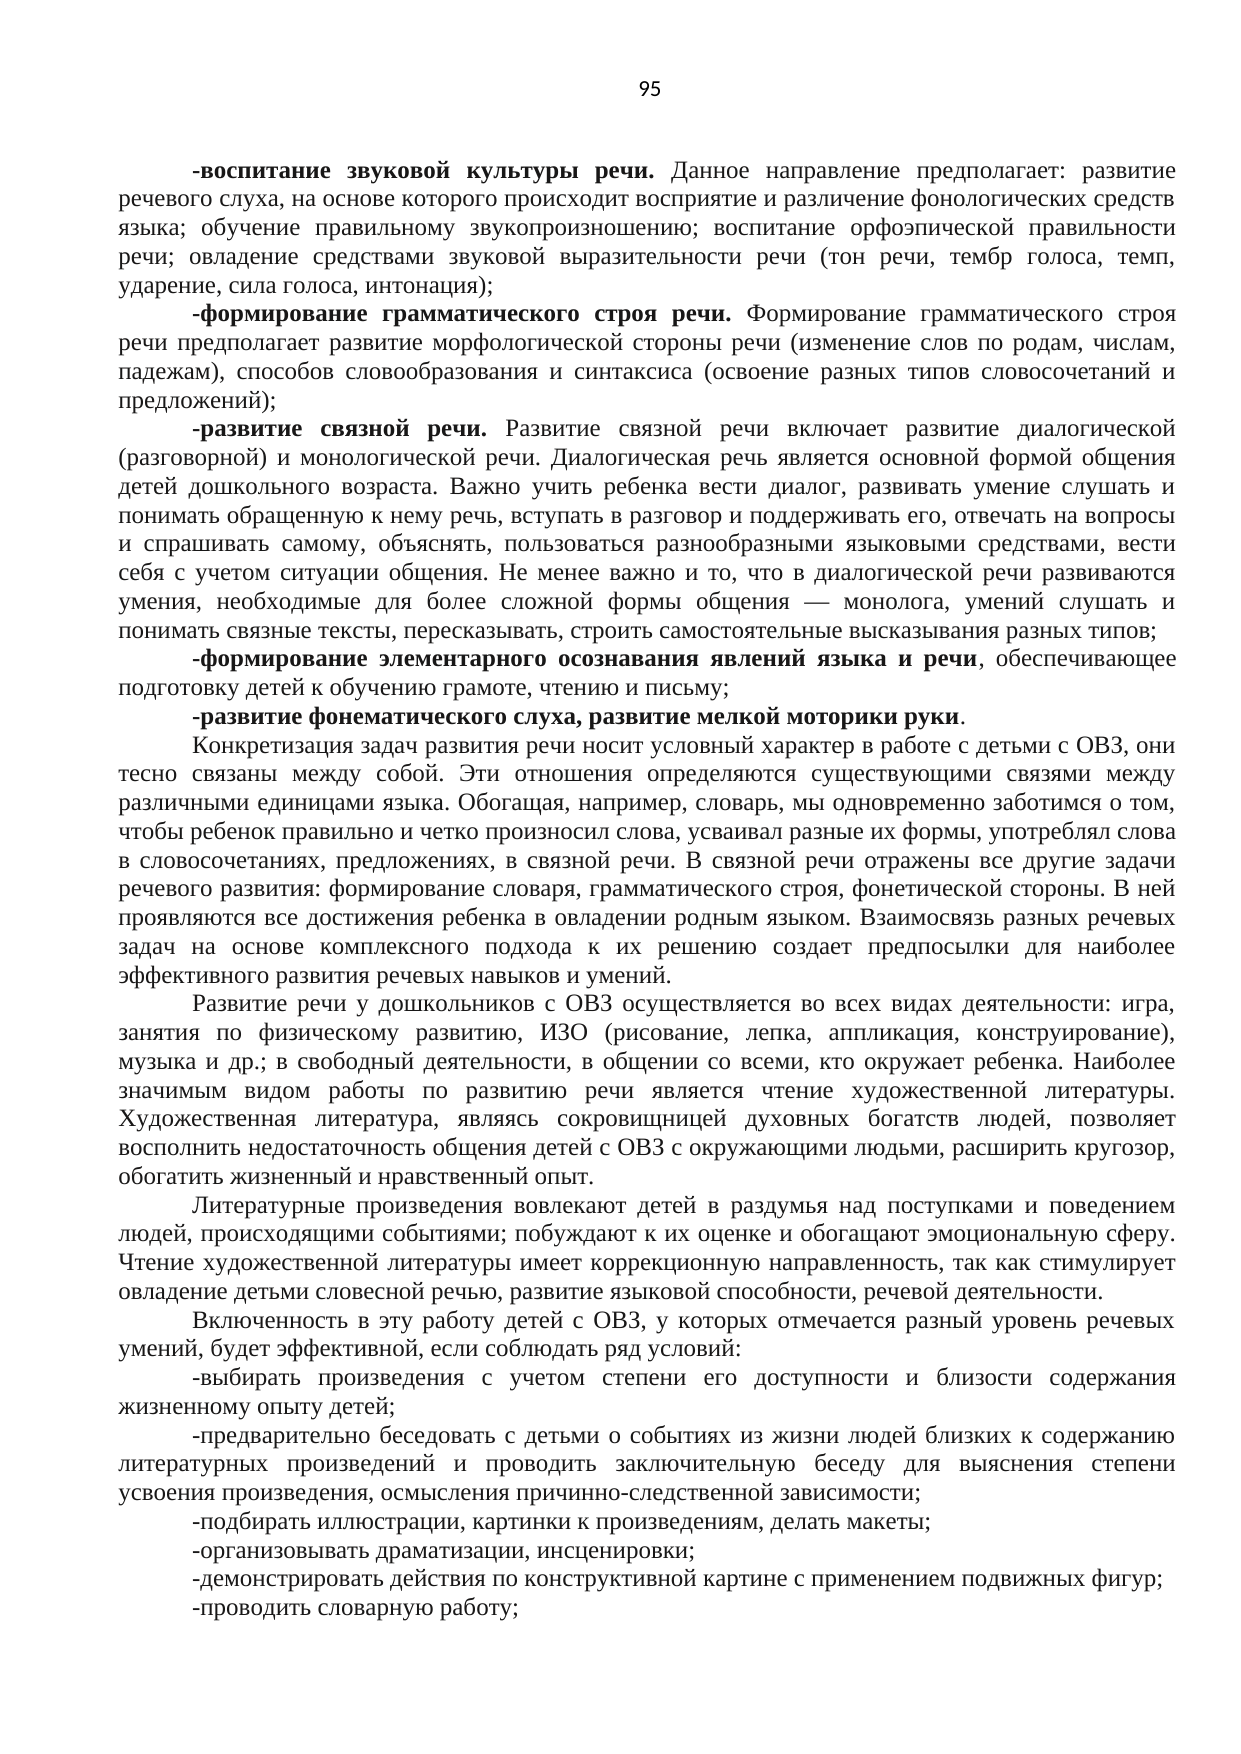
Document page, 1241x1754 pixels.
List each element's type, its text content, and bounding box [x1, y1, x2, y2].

text -организовывать драматизации, инсценировки; [118, 1535, 1177, 1563]
text -воспитание звуковой культуры речи. Данное направление предполагает: развитие речевого слуха, на основе которого происходит восприятие и различение фонологических средств языка; обучение правильному звукопроизношению; воспитание орфоэпической правильности речи; овладение средствами звуковой выразительности речи (тон речи, тембр голоса, темп, ударение, сила голоса, интонация); [118, 155, 1177, 298]
text -выбирать произведения с учетом степени его доступности и близости содержания жизненному опыту детей; [118, 1362, 1177, 1420]
text -проводить словарную работу; [118, 1592, 1177, 1621]
text -развитие фонематического слуха, развитие мелкой моторики руки. [118, 701, 1177, 730]
text -формирование элементарного осознавания явлений языка и речи, обеспечивающее подготовку детей к обучению грамоте, чтению и письму; [118, 643, 1177, 701]
text -подбирать иллюстрации, картинки к произведениям, делать макеты; [118, 1506, 1177, 1535]
text Развитие речи у дошкольников с ОВЗ осуществляется во всех видах деятельности: игра, занятия по физическому развитию, ИЗО (рисование, лепка, аппликация, конструирование), музыка и др.; в свободный деятельности, в общении со всеми, кто окружает ребенка. Наиболее значимым видом работы по развитию речи является чтение художественной литературы. Художественная литература, являясь сокровищницей духовных богатств людей, позволяет восполнить недостаточность общения детей с ОВЗ с окружающими людьми, расширить кругозор, обогатить жизненный и нравственный опыт. [118, 988, 1177, 1190]
text Конкретизация задач развития речи носит условный характер в работе с детьми с ОВЗ, они тесно связаны между собой. Эти отношения определяются существующими связями между различными единицами языка. Обогащая, например, словарь, мы одновременно заботимся о том, чтобы ребенок правильно и четко произносил слова, усваивал разные их формы, употреблял слова в словосочетаниях, предложениях, в связной речи. В связной речи отражены все другие задачи речевого развития: формирование словаря, грамматического строя, фонетической стороны. В ней проявляются все достижения ребенка в овладении родным языком. Взаимосвязь разных речевых задач на основе комплексного подхода к их решению создает предпосылки для наиболее эффективного развития речевых навыков и умений. [118, 730, 1177, 988]
text -формирование грамматического строя речи. Формирование грамматического строя речи предполагает развитие морфологической стороны речи (изменение слов по родам, числам, падежам), способов словообразования и синтаксиса (освоение разных типов словосочетаний и предложений); [118, 298, 1177, 413]
text -развитие связной речи. Развитие связной речи включает развитие диалогической (разговорной) и монологической речи. Диалогическая речь является основной формой общения детей дошкольного возраста. Важно учить ребенка вести диалог, развивать умение слушать и понимать обращенную к нему речь, вступать в разговор и поддерживать его, отвечать на вопросы и спрашивать самому, объяснять, пользоваться разнообразными языковыми средствами, вести себя с учетом ситуации общения. Не менее важно и то, что в диалогической речи развиваются умения, необходимые для более сложной формы общения — монолога, умений слушать и понимать связные тексты, пересказывать, строить самостоятельные высказывания разных типов; [118, 413, 1177, 643]
text Литературные произведения вовлекают детей в раздумья над поступками и поведением людей, происходящими событиями; побуждают к их оценке и обогащают эмоциональную сферу. Чтение художественной литературы имеет коррекционную направленность, так как стимулирует овладение детьми словесной речью, развитие языковой способности, речевой деятельности. [118, 1190, 1177, 1305]
text -предварительно беседовать с детьми о событиях из жизни людей близких к содержанию литературных произведений и проводить заключительную беседу для выяснения степени усвоения произведения, осмысления причинно-следственной зависимости; [118, 1420, 1177, 1506]
text -демонстрировать действия по конструктивной картине с применением подвижных фигур; [118, 1563, 1177, 1592]
text Включенность в эту работу детей с ОВЗ, у которых отмечается разный уровень речевых умений, будет эффективной, если соблюдать ряд условий: [118, 1305, 1177, 1362]
